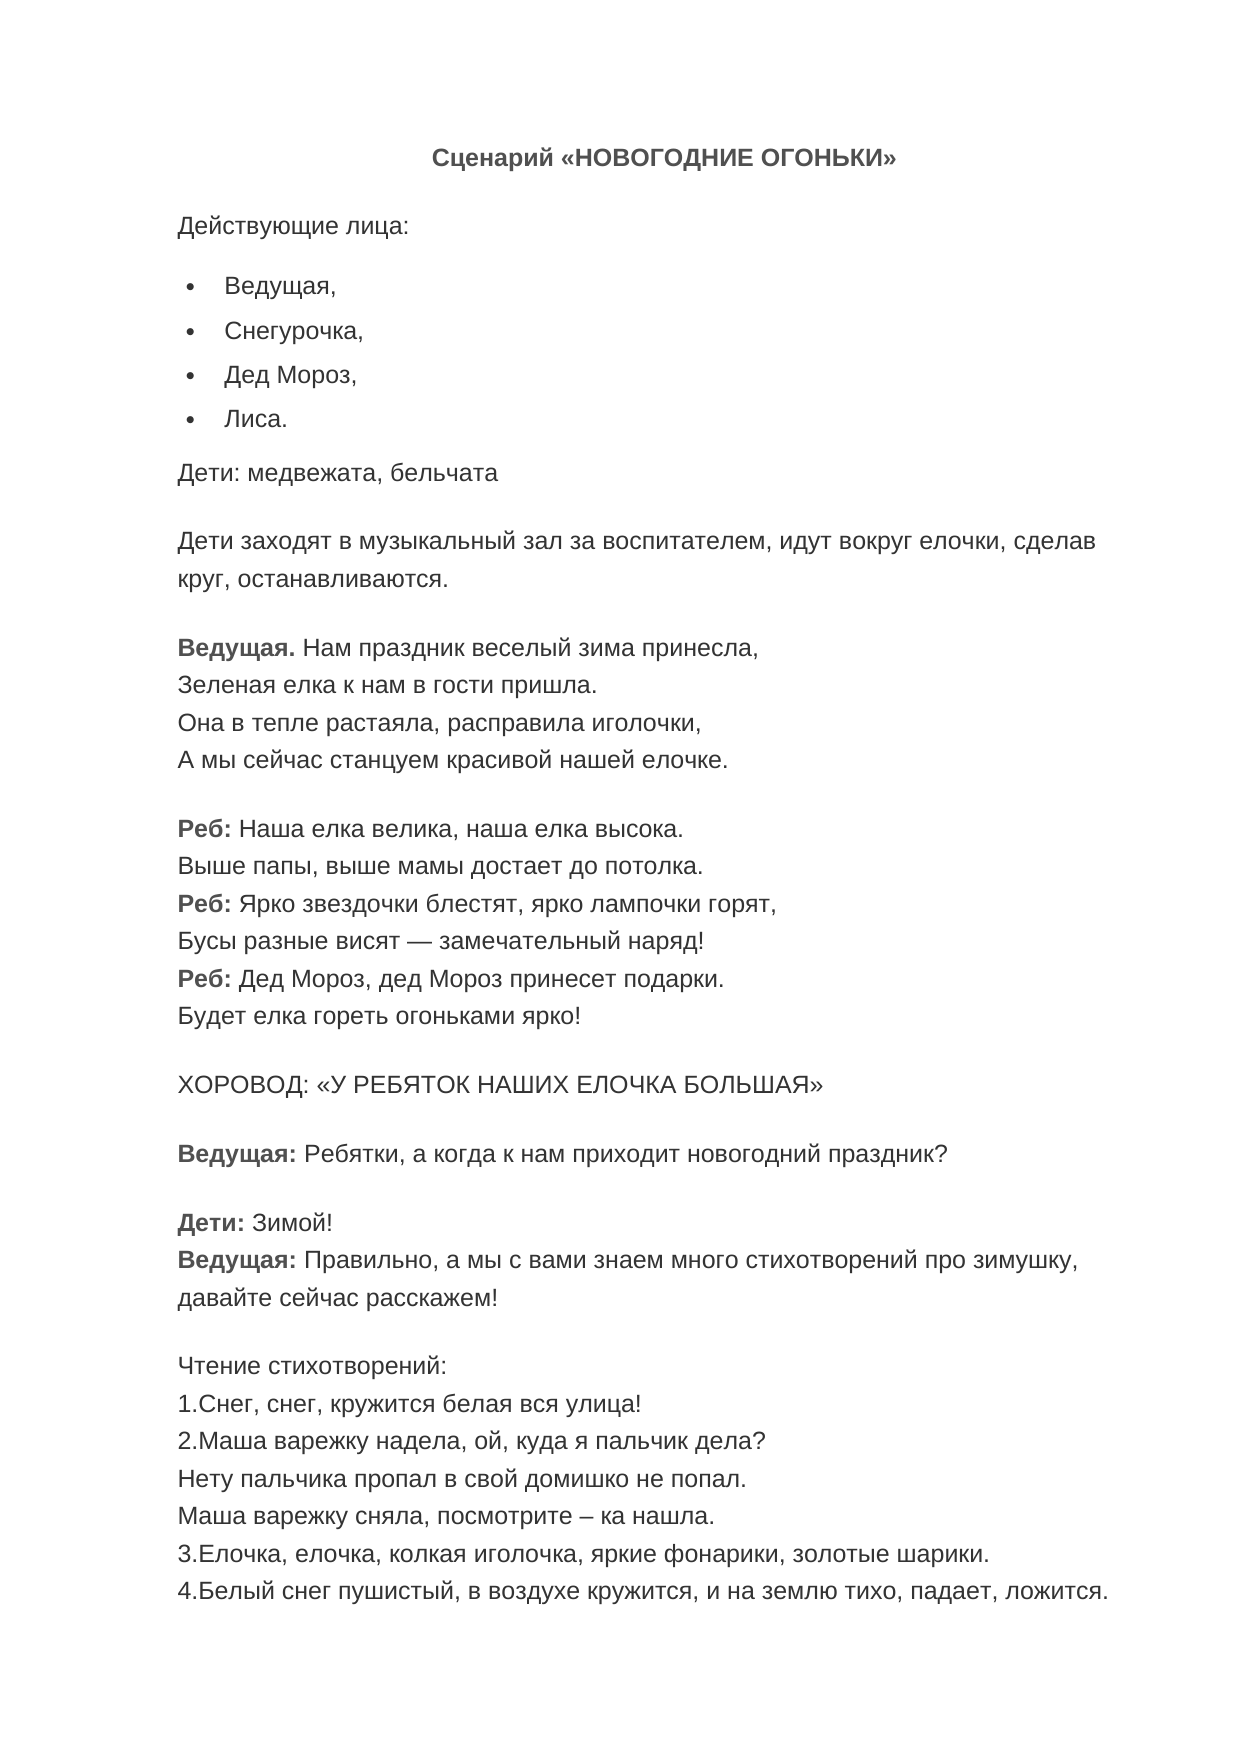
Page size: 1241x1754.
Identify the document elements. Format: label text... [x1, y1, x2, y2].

list Дед Мороз, [187, 360, 1152, 389]
text Реб: Наша елка велика, наша елка высока. Выше папы, выше мамы достает до потолка. Реб: Ярко звездочки блестят, ярко лампочки горят, Бусы разные висят — замечательный наряд! Реб: Дед Мороз, дед Мороз принесет подарки. Будет елка гореть огоньками ярко! [177, 805, 1152, 1030]
text Сценарий «НОВОГОДНИЕ ОГОНЬКИ» [177, 134, 1152, 171]
text Чтение стихотворений: 1.Снег, снег, кружится белая вся улица! 2.Маша варежку надела, ой, куда я пальчик дела? Нету пальчика пропал в свой домишко не попал. Маша варежку сняла, посмотрите – ка нашла. 3.Елочка, елочка, колкая иголочка, яркие фонарики, золотые шарики. 4.Белый снег пушистый, в воздухе кружится, и на землю тихо, падает, ложится. [177, 1342, 1152, 1605]
text Дети заходят в музыкальный зал за воспитателем, идут вокруг елочки, сделав круг, останавливаются. [177, 517, 1152, 592]
list Снегурочка, [187, 316, 1152, 344]
text Ведущая. Нам праздник веселый зима принесла, Зеленая елка к нам в гости пришла. Она в тепле растаяла, расправила иголочки, А мы сейчас станцуем красивой нашей елочке. [177, 624, 1152, 774]
text Ведущая: Ребятки, а когда к нам приходит новогодний праздник? [177, 1130, 1152, 1167]
list Ведущая, [187, 271, 1152, 300]
text Дети: медвежата, бельчата [177, 449, 1152, 486]
text Действующие лица: [177, 202, 1152, 240]
list Лиса. [187, 404, 1152, 433]
text ХОРОВОД: «У РЕБЯТОК НАШИХ ЕЛОЧКА БОЛЬШАЯ» [177, 1061, 1152, 1099]
text Дети: Зимой! Ведущая: Правильно, а мы с вами знаем много стихотворений про зимушку, давайте сейчас расскажем! [177, 1199, 1152, 1311]
